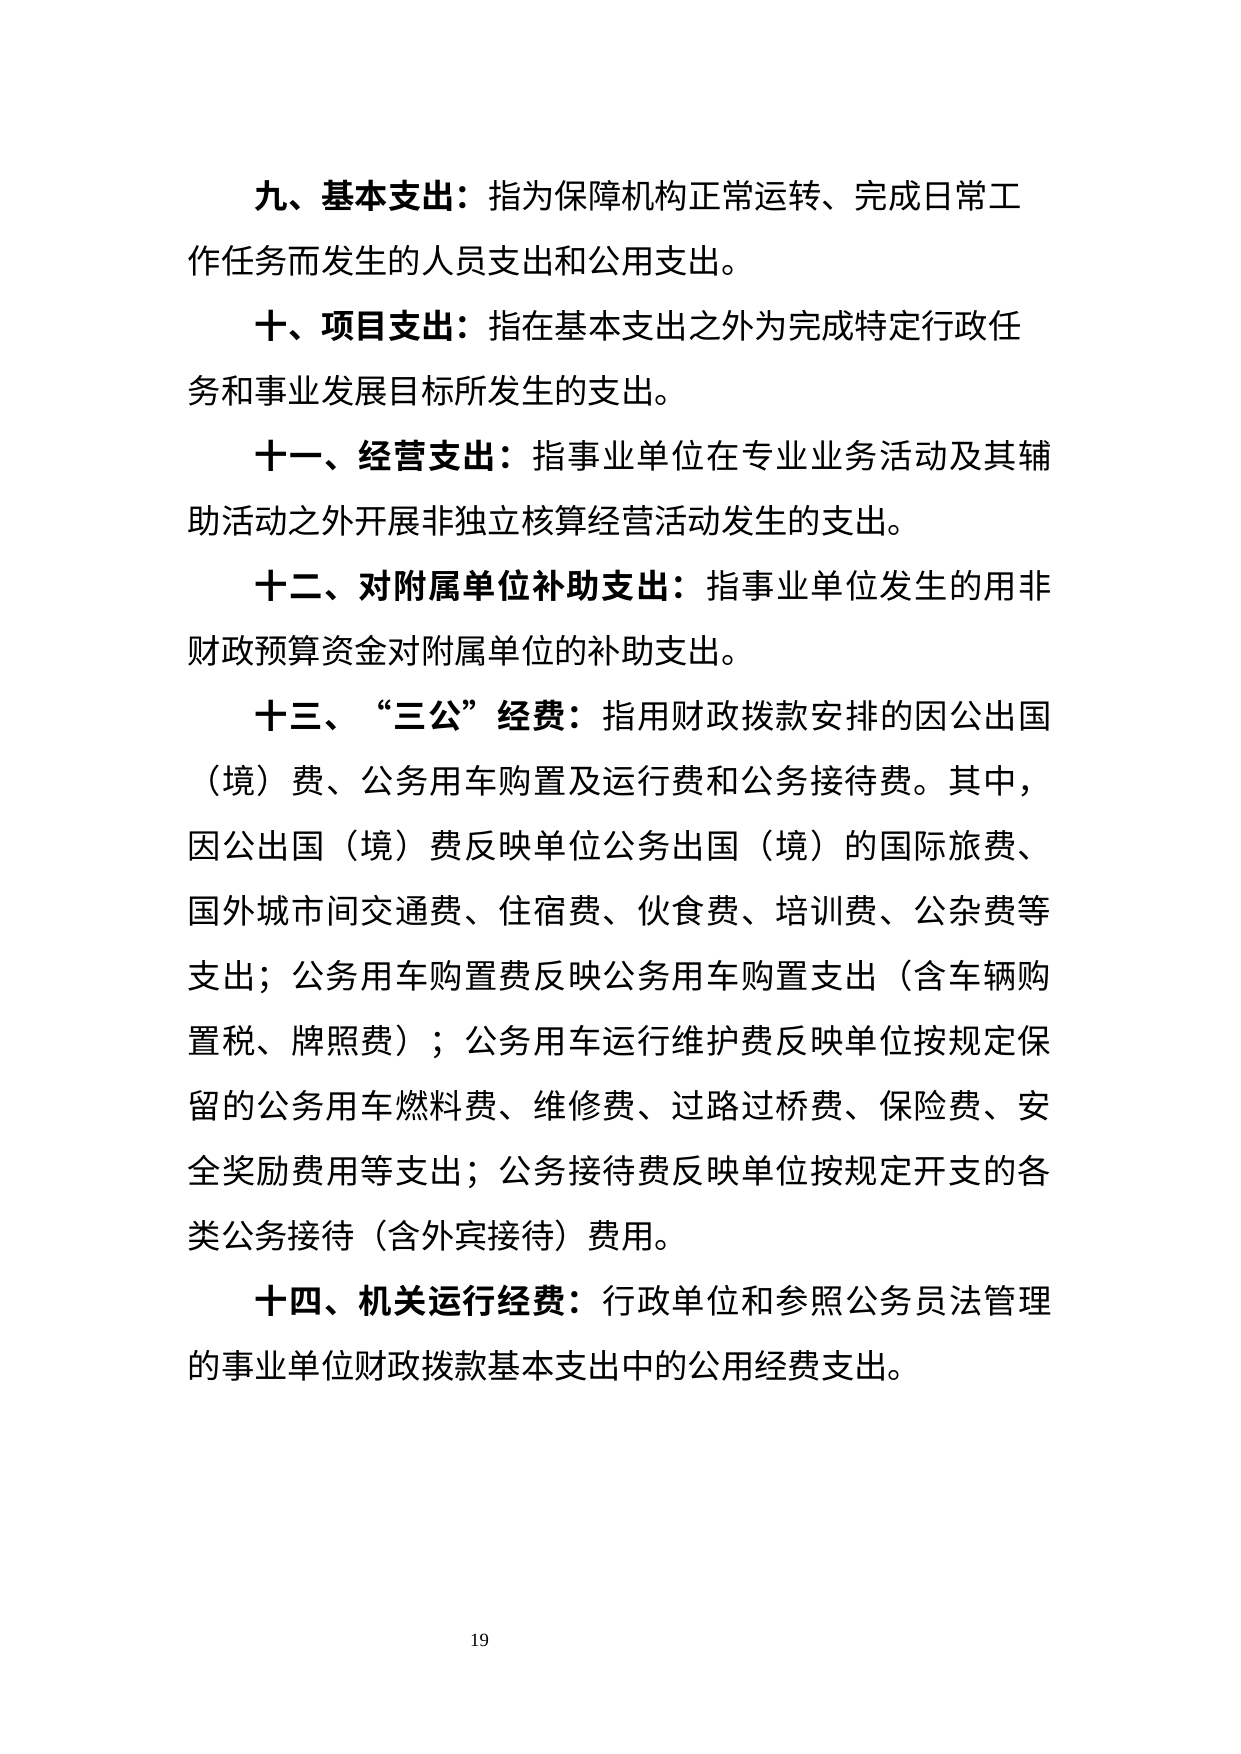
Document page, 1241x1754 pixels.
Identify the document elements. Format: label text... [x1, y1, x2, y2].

text 十二、对附属单位补助支出：指事业单位发生的用非财政预算资金对附属单位的补助支出。 [187, 552, 1053, 682]
text 十、项目支出：指在基本支出之外为完成特定行政任务和事业发展目标所发生的支出。 [187, 292, 1053, 422]
text 九、基本支出：指为保障机构正常运转、完成日常工作任务而发生的人员支出和公用支出。 [187, 162, 1053, 292]
text 十四、机关运行经费：行政单位和参照公务员法管理的事业单位财政拨款基本支出中的公用经费支出。 [187, 1267, 1053, 1397]
text 十一、经营支出：指事业单位在专业业务活动及其辅助活动之外开展非独立核算经营活动发生的支出。 [187, 422, 1053, 552]
text 十三、“三公”经费：指用财政拨款安排的因公出国（境）费、公务用车购置及运行费和公务接待费。其中，因公出国（境）费反映单位公务出国（境）的国际旅费、国外城市间交通费、住宿费、伙食费、培训费、公杂费等支出；公务用车购置费反映公务用车购置支出（含车辆购置税、牌照费）；公务用车运行维护费反映单位按规定保留的公务用车燃料费、维修费、过路过桥费、保险费、安全奖励费用等支出；公务接待费反映单位按规定开支的各类公务接待（含外宾接待）费用。 [187, 682, 1053, 1267]
